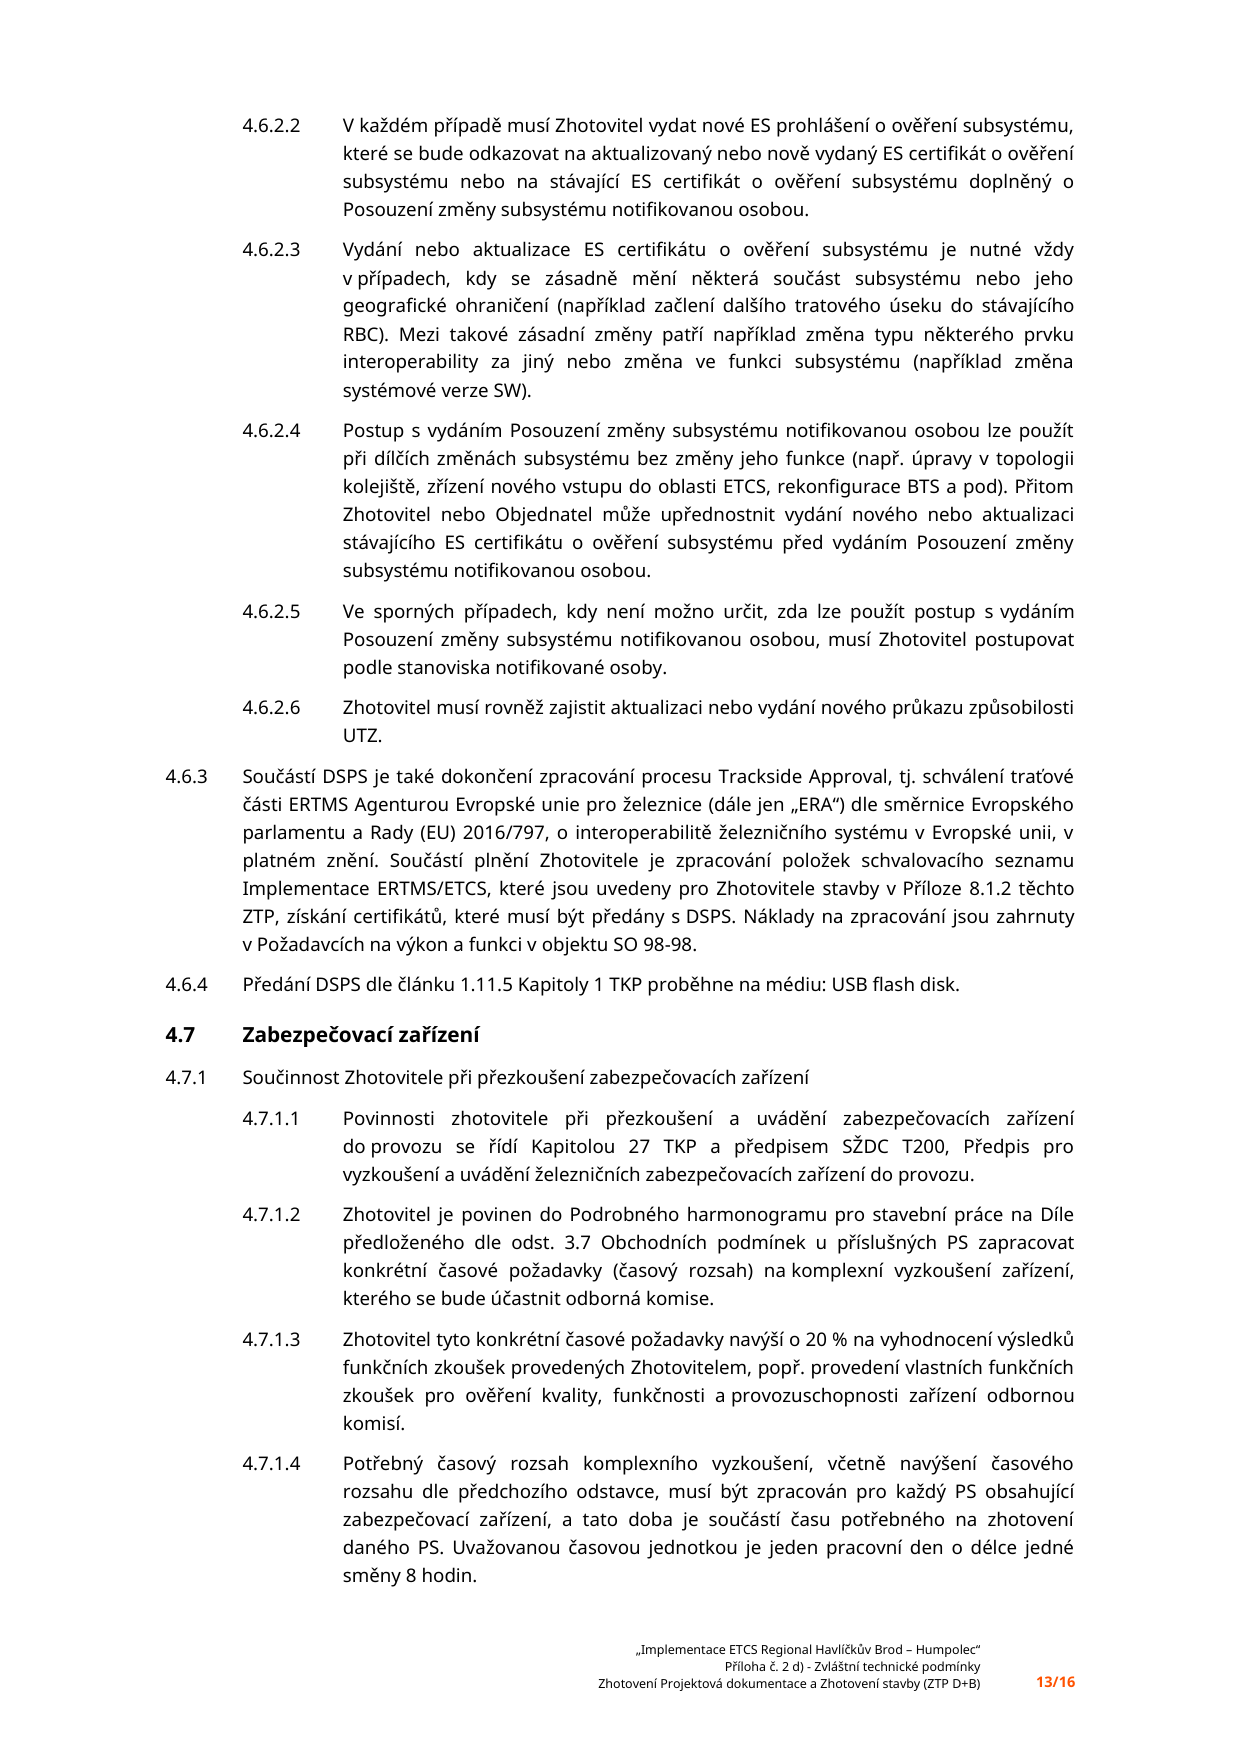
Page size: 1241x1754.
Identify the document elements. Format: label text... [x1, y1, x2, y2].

text Ve sporných případech, kdy není možno určit, zda lze použít postup s vydáním Posouzení změny subsystému notifikovanou osobou, musí Zhotovitel postupovat podle stanoviska notifikované osoby. [242, 598, 1075, 679]
text Postup s vydáním Posouzení změny subsystému notifikovanou osobou lze použít při dílčích změnách subsystému bez změny jeho funkce (např. úpravy v topologii kolejiště, zřízení nového vstupu do oblasti ETCS, rekonfigurace BTS a pod). Přitom Zhotovitel nebo Objednatel může upřednostnit vydání nového nebo aktualizaci stávajícího ES certifikátu o ověření subsystému před vydáním Posouzení změny subsystému notifikovanou osobou. [242, 417, 1075, 583]
text Zhotovitel musí rovněž zajistit aktualizaci nebo vydání nového průkazu způsobilosti UTZ. [242, 694, 1075, 748]
text Součinnost Zhotovitele při přezkoušení zabezpečovacích zařízení [165, 1064, 1075, 1090]
text Předání DSPS dle článku 1.11.5 Kapitoly 1 TKP proběhne na médiu: USB flash disk. [165, 972, 1075, 997]
text Zhotovitel je povinen do Podrobného harmonogramu pro stavební práce na Díle předloženého dle odst. 3.7 Obchodních podmínek u příslušných PS zapracovat konkrétní časové požadavky (časový rozsah) na komplexní vyzkoušení zařízení, kterého se bude účastnit odborná komise. [242, 1201, 1075, 1311]
list Součástí DSPS je také dokončení zpracování procesu Trackside Approval, tj. schválení traťové části ERTMS Agenturou Evropské unie pro železnice (dále jen „ERA“) dle směrnice Evropského parlamentu a Rady (EU) 2016/797, o interoperabilitě železničního systému v Evropské unii, v platném znění. Součástí plnění Zhotovitele je zpracování položek schvalovacího seznamu Implementace ERTMS/ETCS, které jsou uvedeny pro Zhotovitele stavby v Příloze 8.1.5 těchto ZTP, získání certifikátů, které musí být předány s DSPS. Náklady na zpracování jsou zahrnuty v Požadavcích na výkon a funkci v objektu SO 98-98. [165, 763, 1075, 957]
text Povinnosti zhotovitele při přezkoušení a uvádění zabezpečovacích zařízení do provozu se řídí Kapitolou 27 TKP a předpisem SŽDC T200, Předpis pro vyzkoušení a uvádění železničních zabezpečovacích zařízení do provozu. [242, 1105, 1075, 1186]
text Potřebný časový rozsah komplexního vyzkoušení, včetně navýšení časového rozsahu dle předchozího odstavce, musí být zpracován pro každý PS obsahující zabezpečovací zařízení, a tato doba je součástí času potřebného na zhotovení daného PS. Uvažovanou časovou jednotkou je jeden pracovní den o délce jedné směny 8 hodin. [242, 1451, 1075, 1588]
text V každém případě musí Zhotovitel vydat nové ES prohlášení o ověření subsystému, které se bude odkazovat na aktualizovaný nebo nově vydaný ES certifikát o ověření subsystému nebo na stávající ES certifikát o ověření subsystému doplněný o Posouzení změny subsystému notifikovanou osobou. [242, 112, 1075, 222]
text Vydání nebo aktualizace ES certifikátu o ověření subsystému je nutné vždy v případech, kdy se zásadně mění některá součást subsystému nebo jeho geografické ohraničení (například začlení dalšího tratového úseku do stávajícího RBC). Mezi takové zásadní změny patří například změna typu některého prvku interoperability za jiný nebo změna ve funkci subsystému (například změna systémové verze SW). [242, 237, 1075, 402]
text Zabezpečovací zařízení [165, 1021, 1075, 1049]
text Zhotovitel tyto konkrétní časové požadavky navýší o 20 % na vyhodnocení výsledků funkčních zkoušek provedených Zhotovitelem, popř. provedení vlastních funkčních zkoušek pro ověření kvality, funkčnosti a provozuschopnosti zařízení odbornou komisí. [242, 1326, 1075, 1436]
